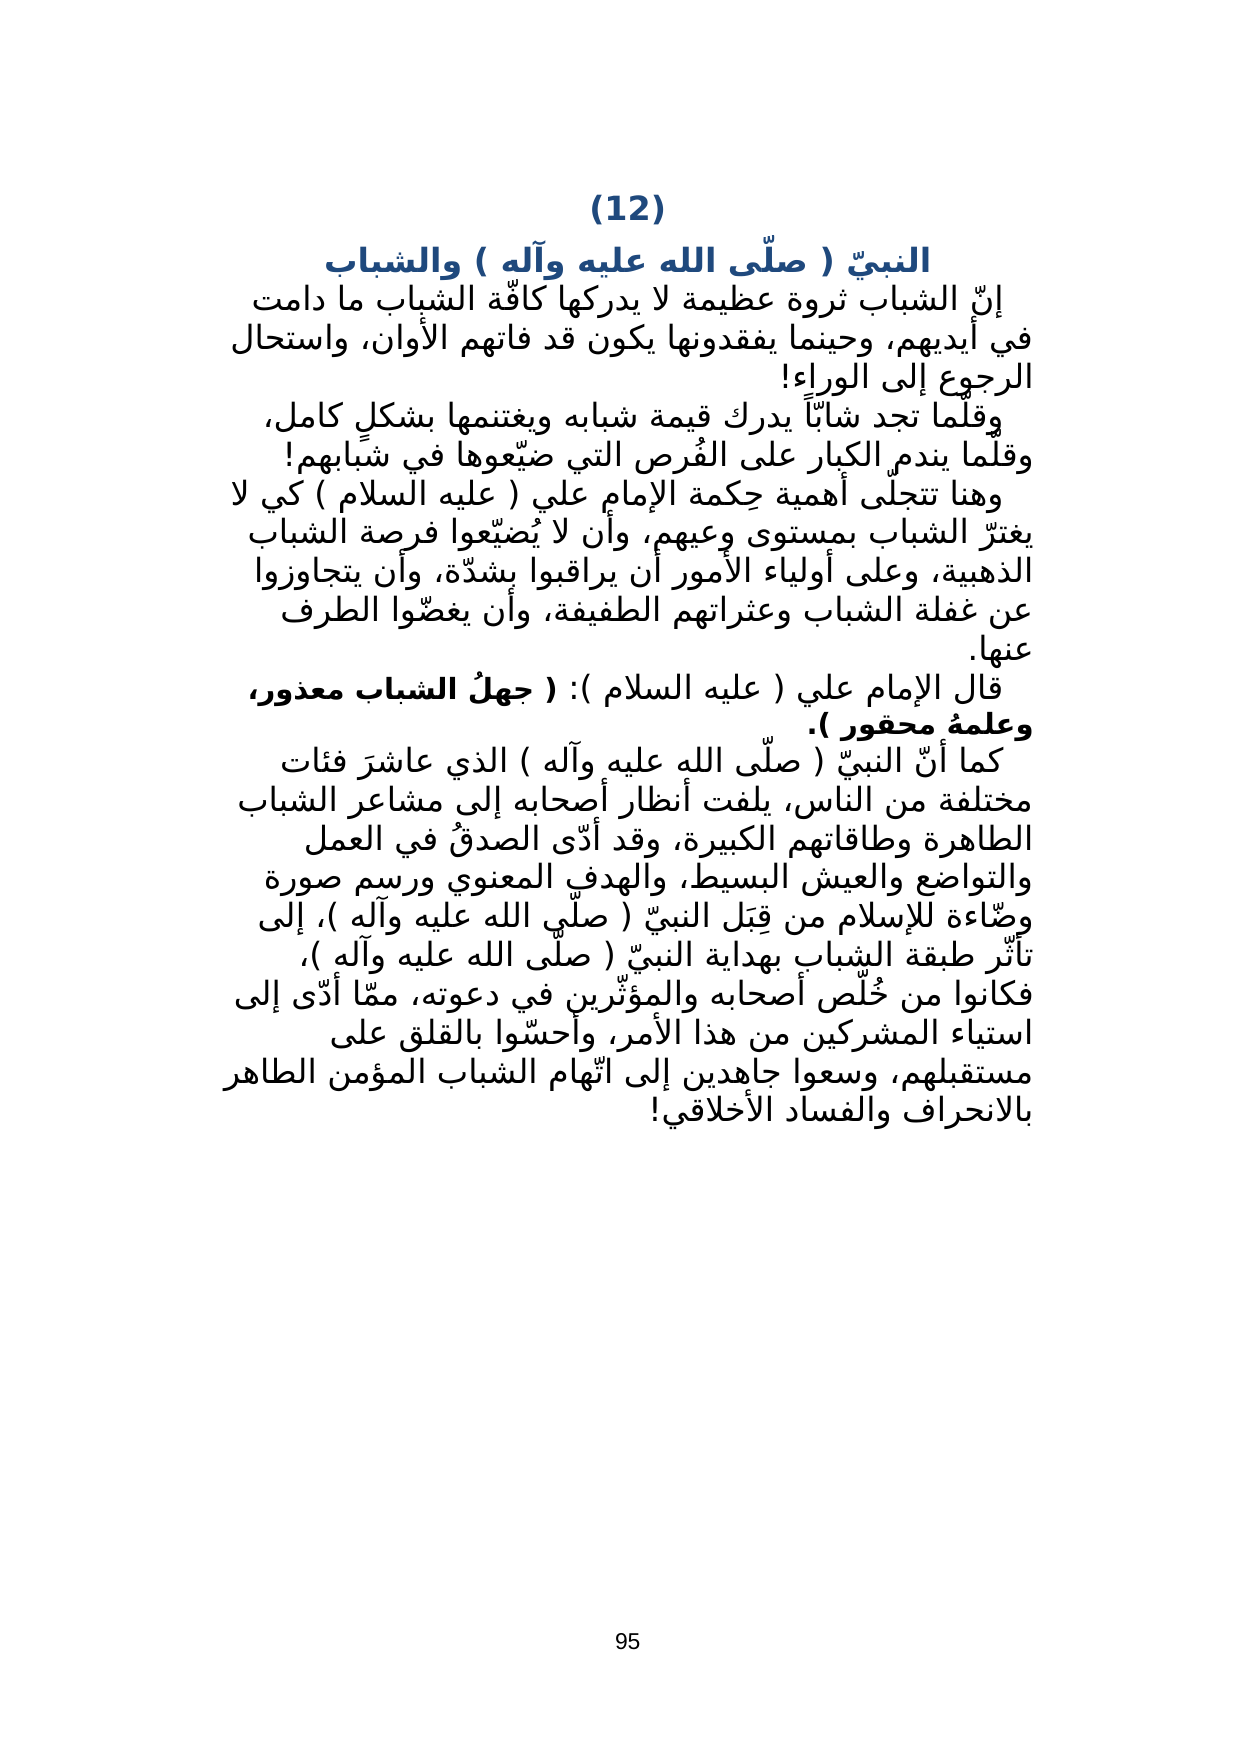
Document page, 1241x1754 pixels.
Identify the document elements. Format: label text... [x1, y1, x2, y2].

text كما أنّ النبيّ ( صلّى الله عليه وآله ) الذي عاشرَ فئات مختلفة من الناس، يلفت أنظار أصحابه إلى مشاعر الشباب الطاهرة وطاقاتهم الكبيرة، وقد أدّى الصدقُ في العمل والتواضع والعيش البسيط، والهدف المعنوي ورسم صورة وضّاءة للإسلام من قِبَل النبيّ ( صلّى الله عليه وآله )، إلى تأثّر طبقة الشباب بهداية النبيّ ( صلّى الله عليه وآله )، فكانوا من خُلّص أصحابه والمؤثّرين في دعوته، ممّا أدّى إلى استياء المشركين من هذا الأمر، وأحسّوا بالقلق على مستقبلهم، وسعوا جاهدين إلى اتّهام الشباب المؤمن الطاهر بالانحراف والفساد الأخلاقي! [222, 741, 1033, 1130]
text وقلّما تجد شابّاً يدرك قيمة شبابه ويغتنمها بشكلٍ كامل، وقلّما يندم الكبار على الفُرص التي ضيّعوها في شبابهم! [222, 396, 1033, 474]
subtitle (12) [222, 190, 1033, 228]
subtitle النبيّ ( صلّى الله عليه وآله ) والشباب [222, 241, 1033, 280]
text إنّ الشباب ثروة عظيمة لا يدركها كافّة الشباب ما دامت في أيديهم، وحينما يفقدونها يكون قد فاتهم الأوان، واستحال الرجوع إلى الوراء! [222, 280, 1033, 396]
text قال الإمام علي ( عليه السلام ): ( جهلُ الشباب معذور، وعلمهُ محقور ). [222, 668, 1033, 741]
text وهنا تتجلّى أهمية حِكمة الإمام علي ( عليه السلام ) كي لا يغترّ الشباب بمستوى وعيهم، وأن لا يُضيّعوا فرصة الشباب الذهبية، وعلى أولياء الأمور أن يراقبوا بشدّة، وأن يتجاوزوا عن غفلة الشباب وعثراتهم الطفيفة، وأن يغضّوا الطرف عنها. [222, 474, 1033, 668]
